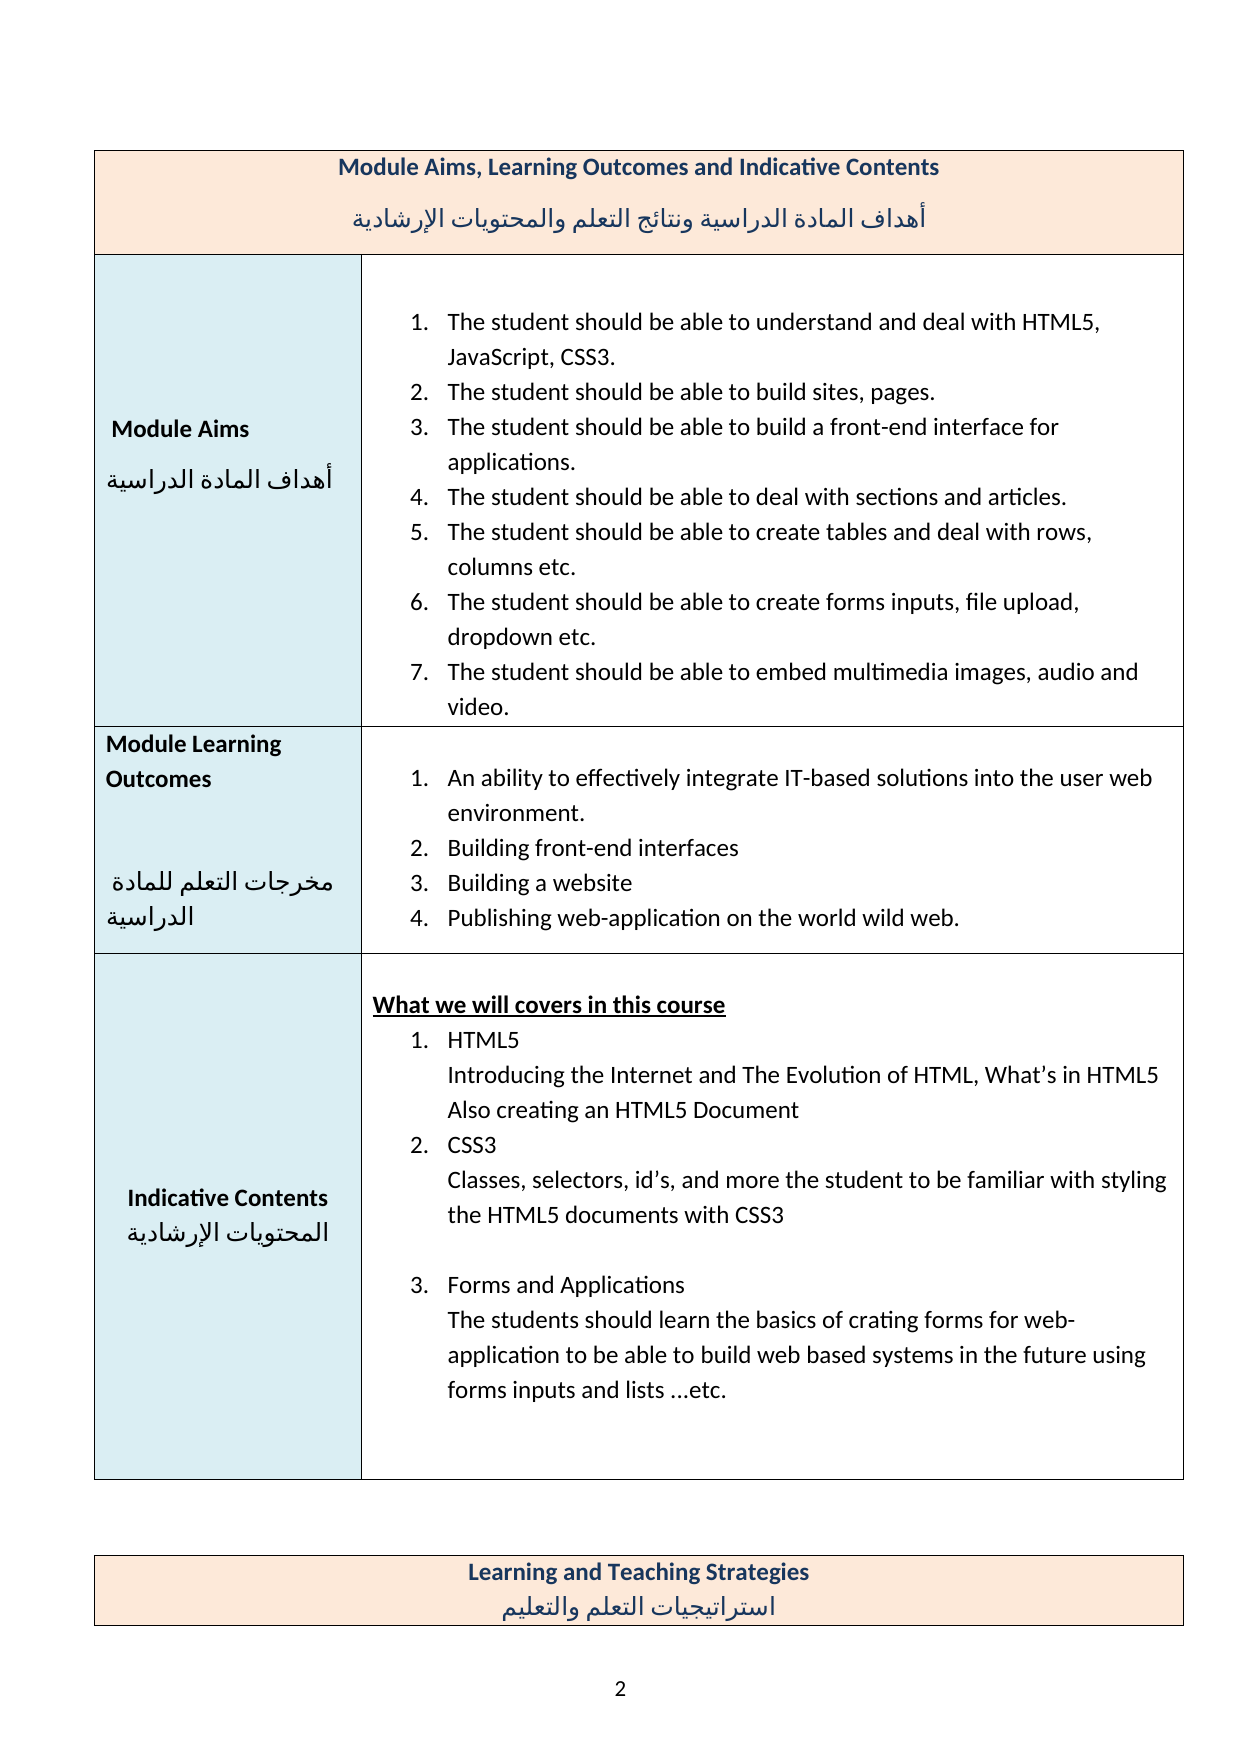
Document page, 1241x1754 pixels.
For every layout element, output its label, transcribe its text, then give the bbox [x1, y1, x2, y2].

table_cell Indicative Contents المحتويات الإرشادية [95, 954, 361, 1479]
table_header Module Aims, Learning Outcomes and Indicative Contents أهداف المادة الدراسية ونتائج التعلم والمحتويات الإرشادية [95, 151, 1183, 254]
table_cell What we will covers in this course HTML5 Introducing the Internet and The Evolution of HTML, What’s in HTML5 Also creating an HTML5 Document CSS3 Classes, selectors, id’s, and more the student to be familiar with styling the HTML5 documents with CSS3 Forms and Applications The students should learn the basics of crating forms for web-application to be able to build web based systems in the future using forms inputs and lists ...etc. [362, 954, 1183, 1479]
table_cell Module Learning Outcomes مخرجات التعلم للمادة الدراسية [95, 727, 361, 953]
table_cell The student should be able to understand and deal with HTML5, JavaScript, CSS3. The student should be able to build sites, pages. The student should be able to build a front-end interface for applications. The student should be able to deal with sections and articles. The student should be able to create tables and deal with rows, columns etc. The student should be able to create forms inputs, file upload, dropdown etc. The student should be able to embed multimedia images, audio and video. [362, 255, 1183, 726]
table_cell An ability to effectively integrate IT-based solutions into the user web environment. Building front-end interfaces Building a website Publishing web-application on the world wild web. [362, 727, 1183, 953]
table_header Learning and Teaching Strategies استراتيجيات التعلم والتعليم [95, 1556, 1183, 1625]
table_cell Module Aims أهداف المادة الدراسية [95, 255, 361, 726]
